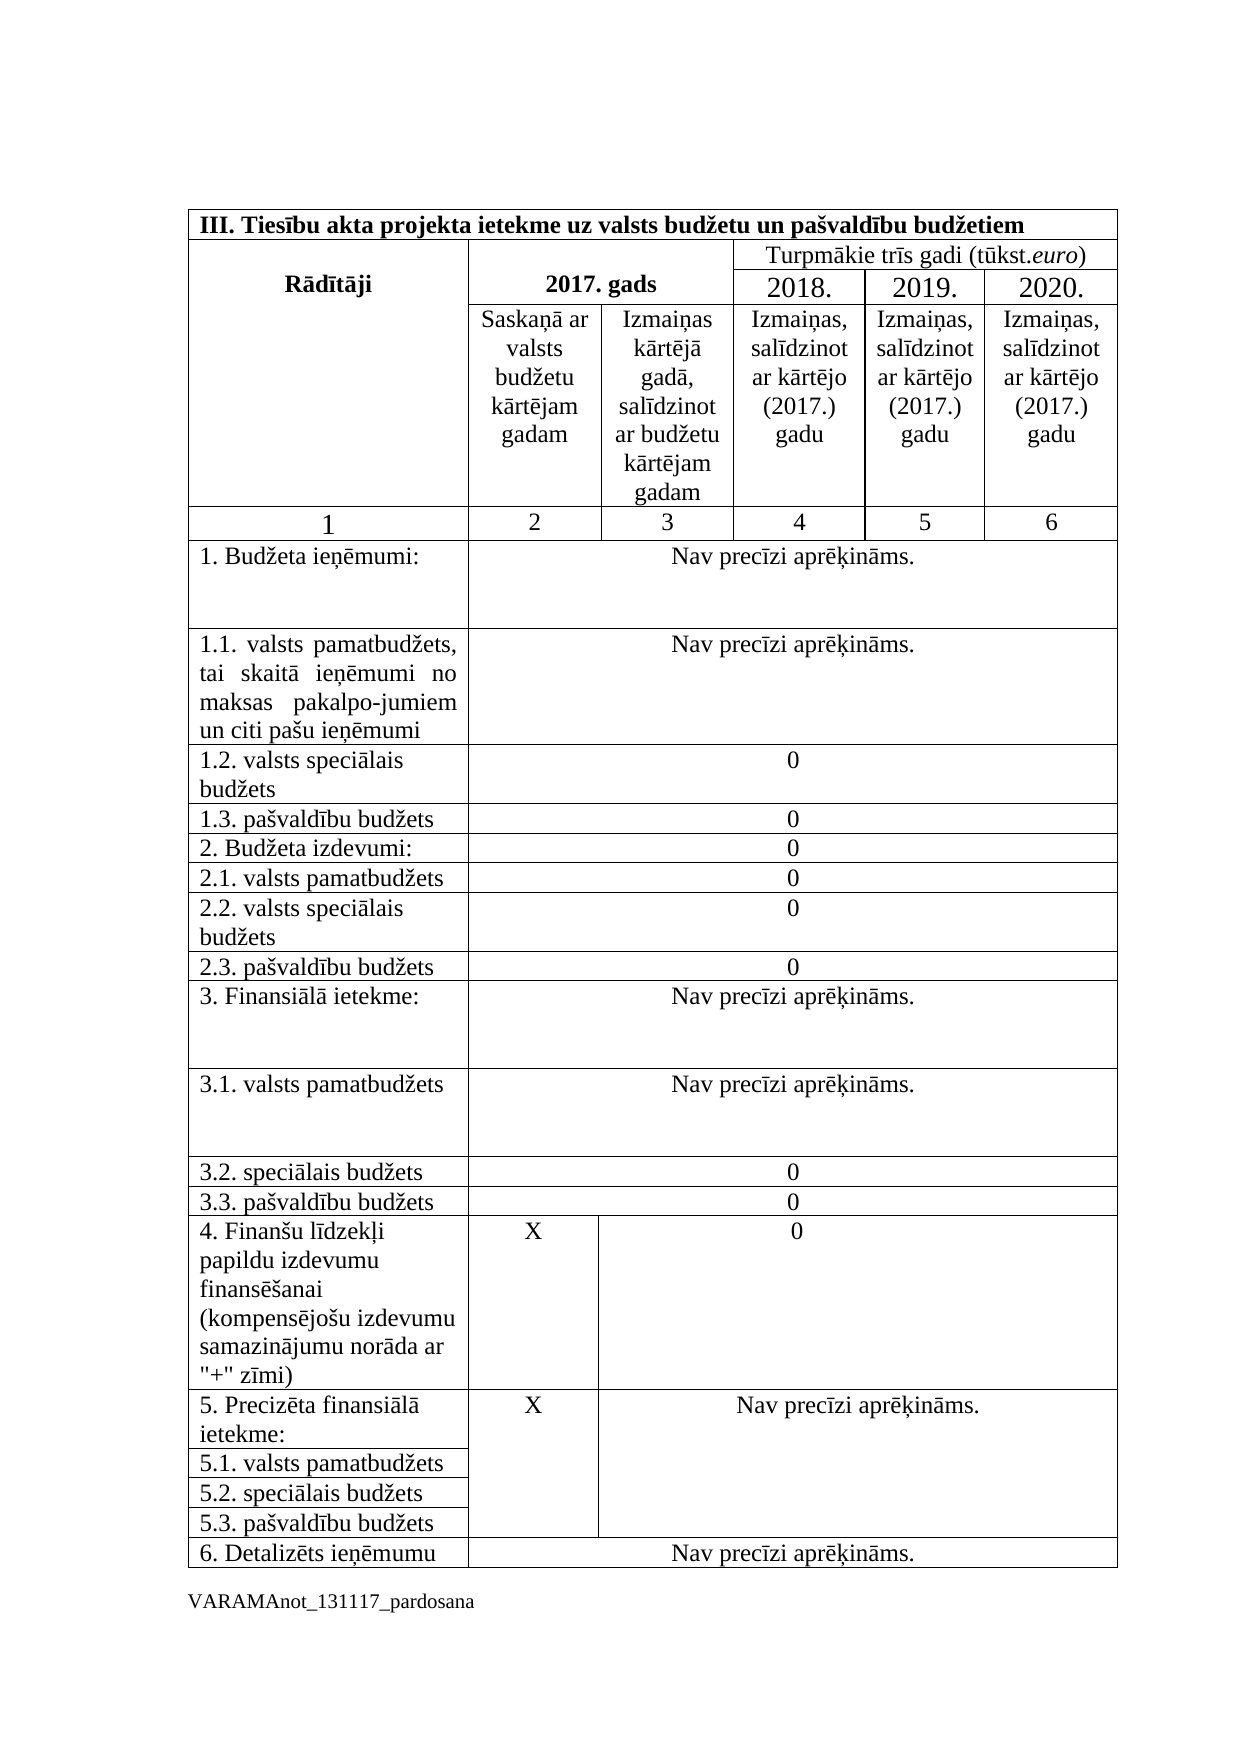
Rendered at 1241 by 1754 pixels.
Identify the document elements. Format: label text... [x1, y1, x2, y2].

table_cell Izmaiņas, salīdzinot ar kārtējo (2017.) gadu [985, 305, 1117, 506]
table_cell 2. Budžeta izdevumi: [189, 834, 468, 862]
table_cell 1. Budžeta ieņēmumi: [189, 541, 468, 628]
table_cell Izmaiņas, salīdzinot ar kārtējo (2017.) gadu [866, 305, 984, 506]
table_cell 5 [866, 507, 984, 540]
table_cell 3. Finansiālā ietekme: [189, 981, 468, 1068]
table_cell 0 [469, 952, 1117, 980]
table_cell 3 [602, 507, 733, 540]
table_cell 5.2. speciālais budžets [189, 1478, 468, 1507]
table_cell Nav precīzi aprēķināms. [599, 1390, 1117, 1537]
table_cell 5.1. valsts pamatbudžets [189, 1449, 468, 1477]
table_cell 0 [469, 834, 1117, 862]
table_cell 6 [985, 507, 1117, 540]
table_cell 2020. [985, 270, 1117, 303]
table_cell 4 [734, 507, 864, 540]
table_cell 5.3. pašvaldību budžets [189, 1508, 468, 1537]
table_cell 2.3. pašvaldību budžets [189, 952, 468, 980]
table_cell Nav precīzi aprēķināms. [469, 629, 1117, 744]
table_cell X [469, 1216, 598, 1389]
table_cell 0 [469, 893, 1117, 951]
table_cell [189, 1538, 468, 1567]
table_cell Turpmākie trīs gadi (tūkst.euro) [734, 240, 1117, 269]
table_cell 1.1. valsts pamatbudžets, tai skaitā ieņēmumi no maksas pakalpo-jumiem un citi pašu ieņēmumi [189, 629, 468, 744]
table_cell 2.1. valsts pamatbudžets [189, 863, 468, 892]
table_cell Izmaiņas kārtējā gadā, salīdzinot ar budžetu kārtējam gadam [602, 305, 733, 506]
table_cell Nav precīzi aprēķināms. [469, 541, 1117, 628]
table_cell Nav precīzi aprēķināms. [469, 981, 1117, 1068]
table_cell 1.2. valsts speciālais budžets [189, 745, 468, 803]
table_cell X [469, 1390, 598, 1537]
table_cell Rādītāji [189, 240, 468, 506]
table_cell 3.3. pašvaldību budžets [189, 1187, 468, 1215]
table_cell 0 [469, 745, 1117, 803]
table_cell 1 [189, 507, 468, 540]
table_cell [469, 1538, 1117, 1567]
table_cell Nav precīzi aprēķināms. [469, 1069, 1117, 1156]
table_cell 0 [469, 1187, 1117, 1215]
table_cell 2018. [734, 270, 864, 303]
table_cell 0 [599, 1216, 1117, 1389]
table_cell 3.1. valsts pamatbudžets [189, 1069, 468, 1156]
table_cell 0 [469, 804, 1117, 832]
table_cell 3.2. speciālais budžets [189, 1157, 468, 1186]
table_cell 2 [469, 507, 601, 540]
table_cell 1.3. pašvaldību budžets [189, 804, 468, 832]
table_cell 4. Finanšu līdzekļi papildu izdevumu finansēšanai (kompensējošu izdevumu samazinājumu norāda ar "+" zīmi) [189, 1216, 468, 1389]
table_cell 0 [469, 1157, 1117, 1186]
table_cell 0 [469, 863, 1117, 892]
table_cell 2.2. valsts speciālais budžets [189, 893, 468, 951]
table_header III. Tiesību akta projekta ietekme uz valsts budžetu un pašvaldību budžetiem [189, 210, 1117, 239]
table_cell 2017. gads [469, 240, 733, 303]
table_cell Izmaiņas, salīdzinot ar kārtējo (2017.) gadu [734, 305, 864, 506]
table_cell Saskaņā ar valsts budžetu kārtējam gadam [469, 305, 601, 506]
table_cell 2019. [866, 270, 984, 303]
table_cell 5. Precizēta finansiālā ietekme: [189, 1390, 468, 1447]
